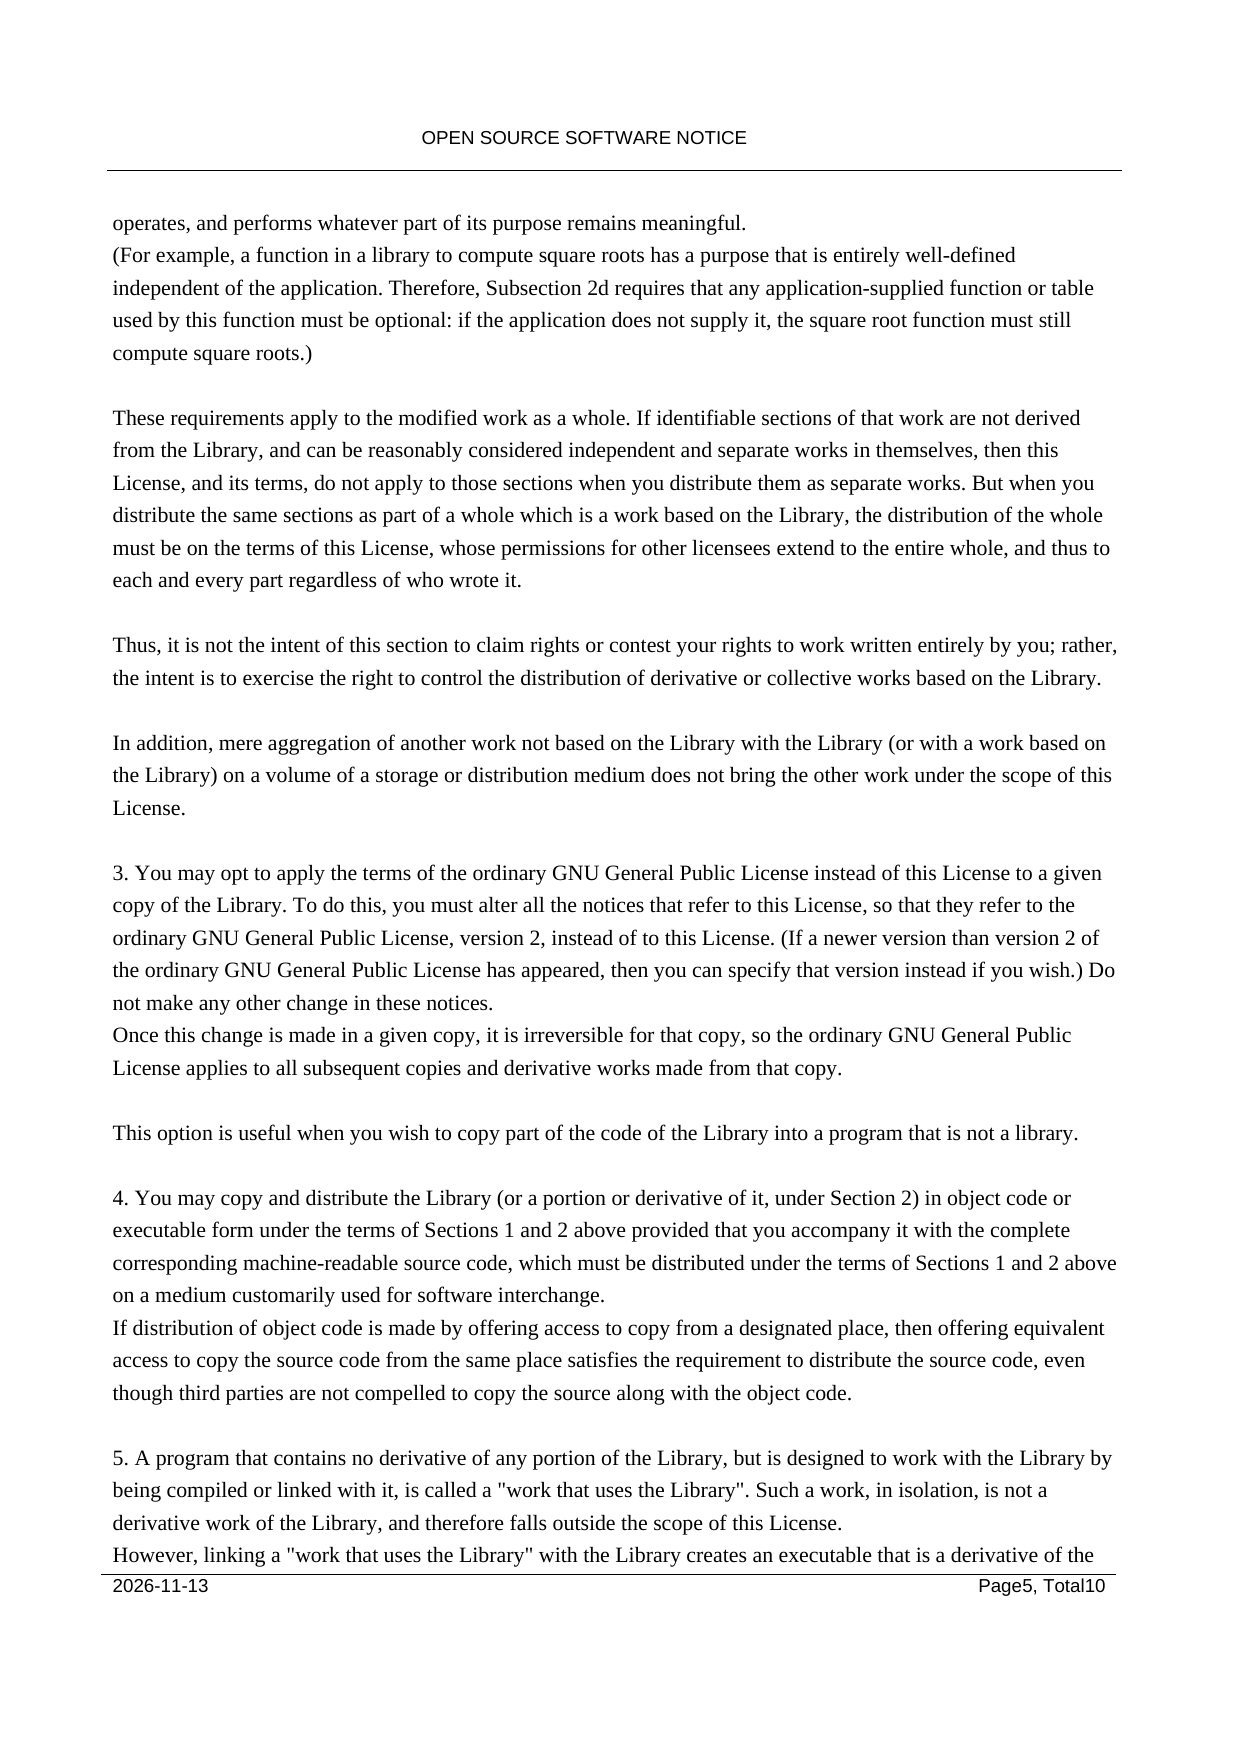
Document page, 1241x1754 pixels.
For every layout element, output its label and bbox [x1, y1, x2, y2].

text [112, 206, 1128, 1571]
